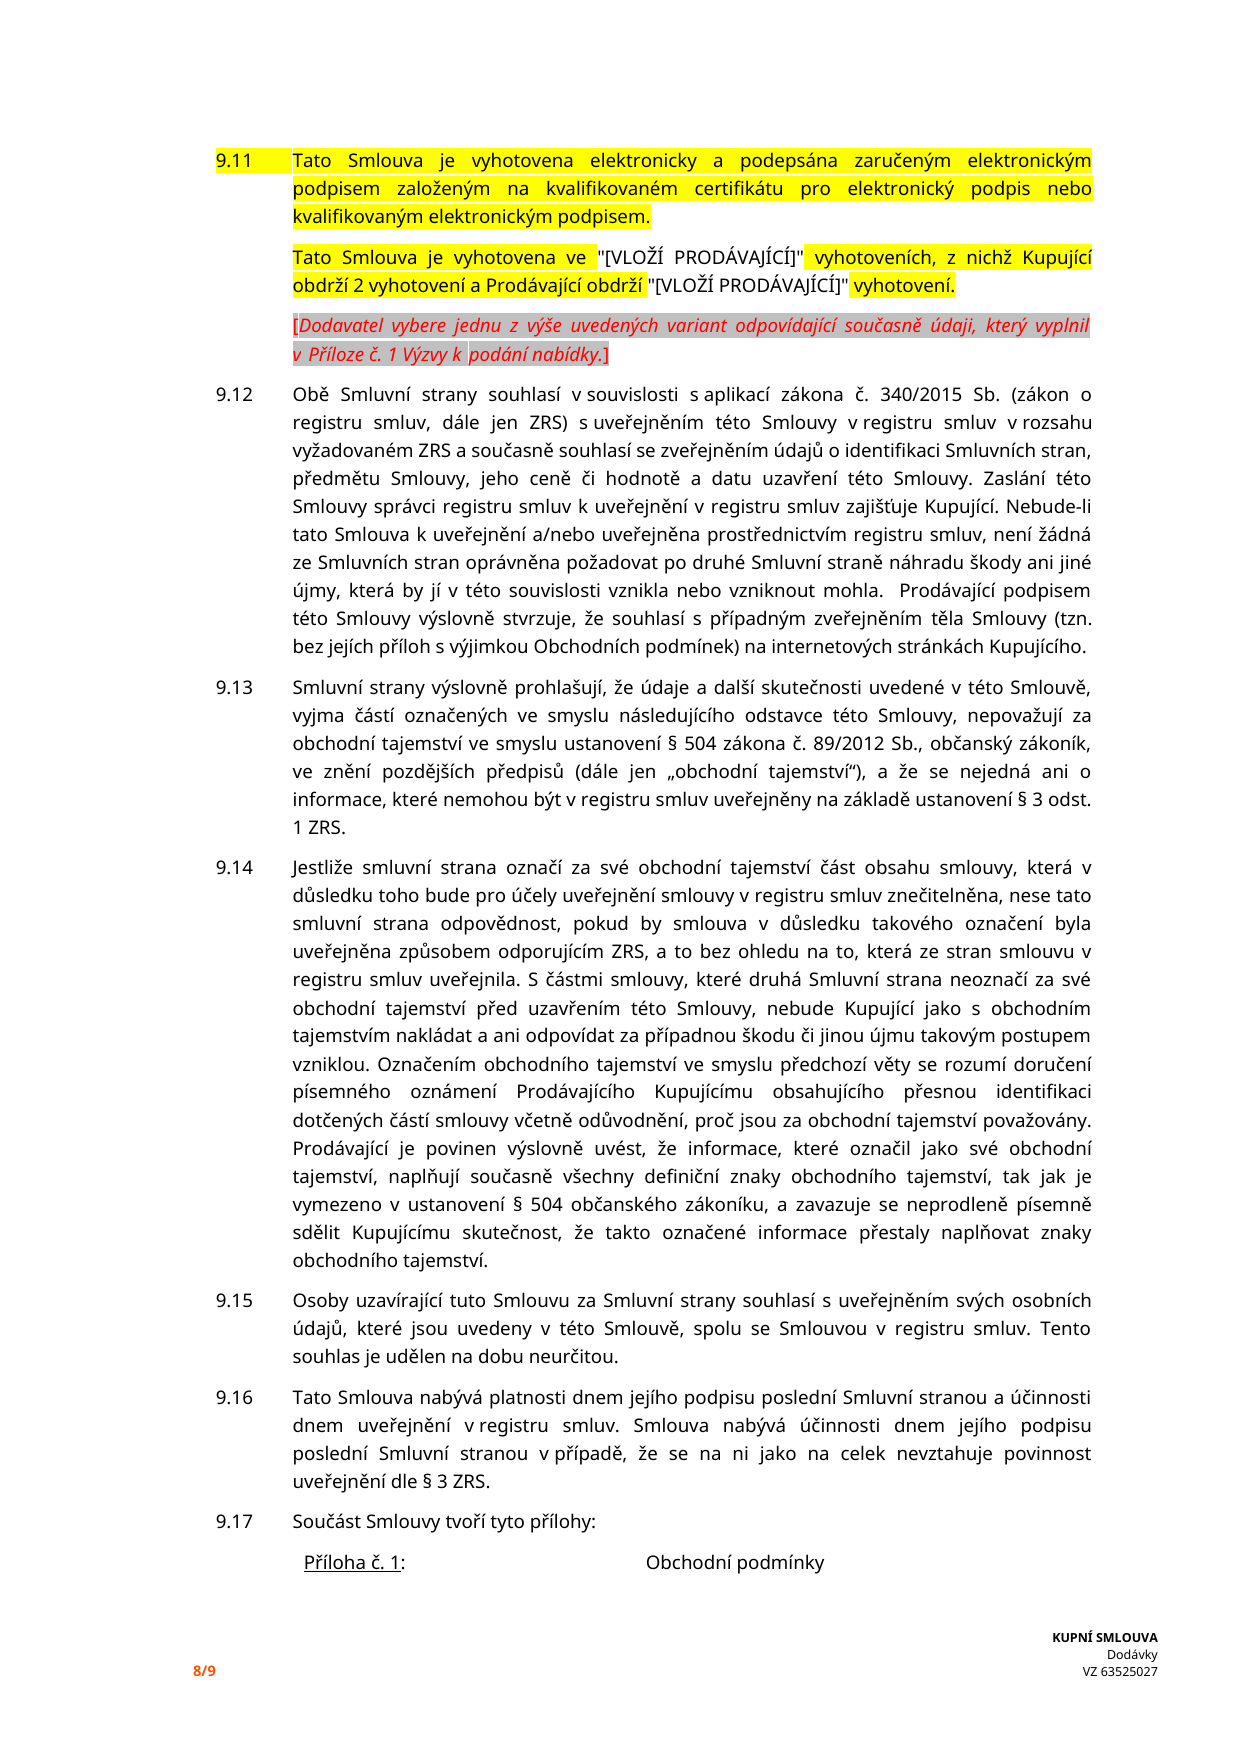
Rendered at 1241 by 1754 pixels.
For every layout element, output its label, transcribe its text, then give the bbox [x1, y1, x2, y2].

table_header Obchodní podmínky [572, 1549, 1092, 1589]
text Smluvní strany výslovně prohlašují, že údaje a další skutečnosti uvedené v této Smlouvě, vyjma částí označených ve smyslu následujícího odstavce této Smlouvy, nepovažují za obchodní tajemství ve smyslu ustanovení § 504 zákona č. 89/2012 Sb., občanský zákoník, ve znění pozdějších předpisů (dále jen „obchodní tajemství“), a že se nejedná ani o informace, které nemohou být v registru smluv uveřejněny na základě ustanovení § 3 odst. 1 ZRS. [216, 674, 1092, 840]
list Tato Smlouva je vyhotovena ve "[VLOŽÍ PRODÁVAJÍCÍ]" vyhotoveních, z nichž Kupující obdrží 2 vyhotovení a Prodávající obdrží "[VLOŽÍ PRODÁVAJÍCÍ]" vyhotovení. [292, 244, 1092, 298]
text Jestliže smluvní strana označí za své obchodní tajemství část obsahu smlouvy, která v důsledku toho bude pro účely uveřejnění smlouvy v registru smluv znečitelněna, nese tato smluvní strana odpovědnost, pokud by smlouva v důsledku takového označení byla uveřejněna způsobem odporujícím ZRS, a to bez ohledu na to, která ze stran smlouvu v registru smluv uveřejnila. S částmi smlouvy, které druhá Smluvní strana neoznačí za své obchodní tajemství před uzavřením této Smlouvy, nebude Kupující jako s obchodním tajemstvím nakládat a ani odpovídat za případnou škodu či jinou újmu takovým postupem vzniklou. Označením obchodního tajemství ve smyslu předchozí věty se rozumí doručení písemného oznámení Prodávajícího Kupujícímu obsahujícího přesnou identifikaci dotčených částí smlouvy včetně odůvodnění, proč jsou za obchodní tajemství považovány. Prodávající je povinen výslovně uvést, že informace, které označil jako své obchodní tajemství, naplňují současně všechny definiční znaky obchodního tajemství, tak jak je vymezeno v ustanovení § 504 občanského zákoníku, a zavazuje se neprodleně písemně sdělit Kupujícímu skutečnost, že takto označené informace přestaly naplňovat znaky obchodního tajemství. [216, 855, 1092, 1272]
list [Dodavatel vybere jednu z výše uvedených variant odpovídající současně údaji, který vyplnil v Příloze č. 1 Výzvy k podání nabídky.] [292, 313, 1092, 366]
table_header Příloha č. 1: [216, 1549, 572, 1589]
text Tato Smlouva nabývá platnosti dnem jejího podpisu poslední Smluvní stranou a účinnosti dnem uveřejnění v registru smluv. Smlouva nabývá účinnosti dnem jejího podpisu poslední Smluvní stranou v případě, že se na ni jako na celek nevztahuje povinnost uveřejnění dle § 3 ZRS. [216, 1384, 1092, 1494]
text Tato Smlouva je vyhotovena elektronicky a podepsána zaručeným elektronickým podpisem založeným na kvalifikovaném certifikátu pro elektronický podpis nebo kvalifikovaným elektronickým podpisem. [216, 155, 1092, 229]
text Osoby uzavírající tuto Smlouvu za Smluvní strany souhlasí s uveřejněním svých osobních údajů, které jsou uvedeny v této Smlouvě, spolu se Smlouvou v registru smluv. Tento souhlas je udělen na dobu neurčitou. [216, 1287, 1092, 1369]
text Obě Smluvní strany souhlasí v souvislosti s aplikací zákona č. 340/2015 Sb. (zákon o registru smluv, dále jen ZRS) s uveřejněním této Smlouvy v registru smluv v rozsahu vyžadovaném ZRS a současně souhlasí se zveřejněním údajů o identifikaci Smluvních stran, předmětu Smlouvy, jeho ceně či hodnotě a datu uzavření této Smlouvy. Zaslání této Smlouvy správci registru smluv k uveřejnění v registru smluv zajišťuje Kupující. Nebude-li tato Smlouva k uveřejnění a/nebo uveřejněna prostřednictvím registru smluv, není žádná ze Smluvních stran oprávněna požadovat po druhé Smluvní straně náhradu škody ani jiné újmy, která by jí v této souvislosti vznikla nebo vzniknout mohla. Prodávající podpisem této Smlouvy výslovně stvrzuje, že souhlasí s případným zveřejněním těla Smlouvy (tzn. bez jejích příloh s výjimkou Obchodních podmínek) na internetových stránkách Kupujícího. [216, 381, 1092, 659]
text Součást Smlouvy tvoří tyto přílohy: [216, 1509, 1092, 1534]
